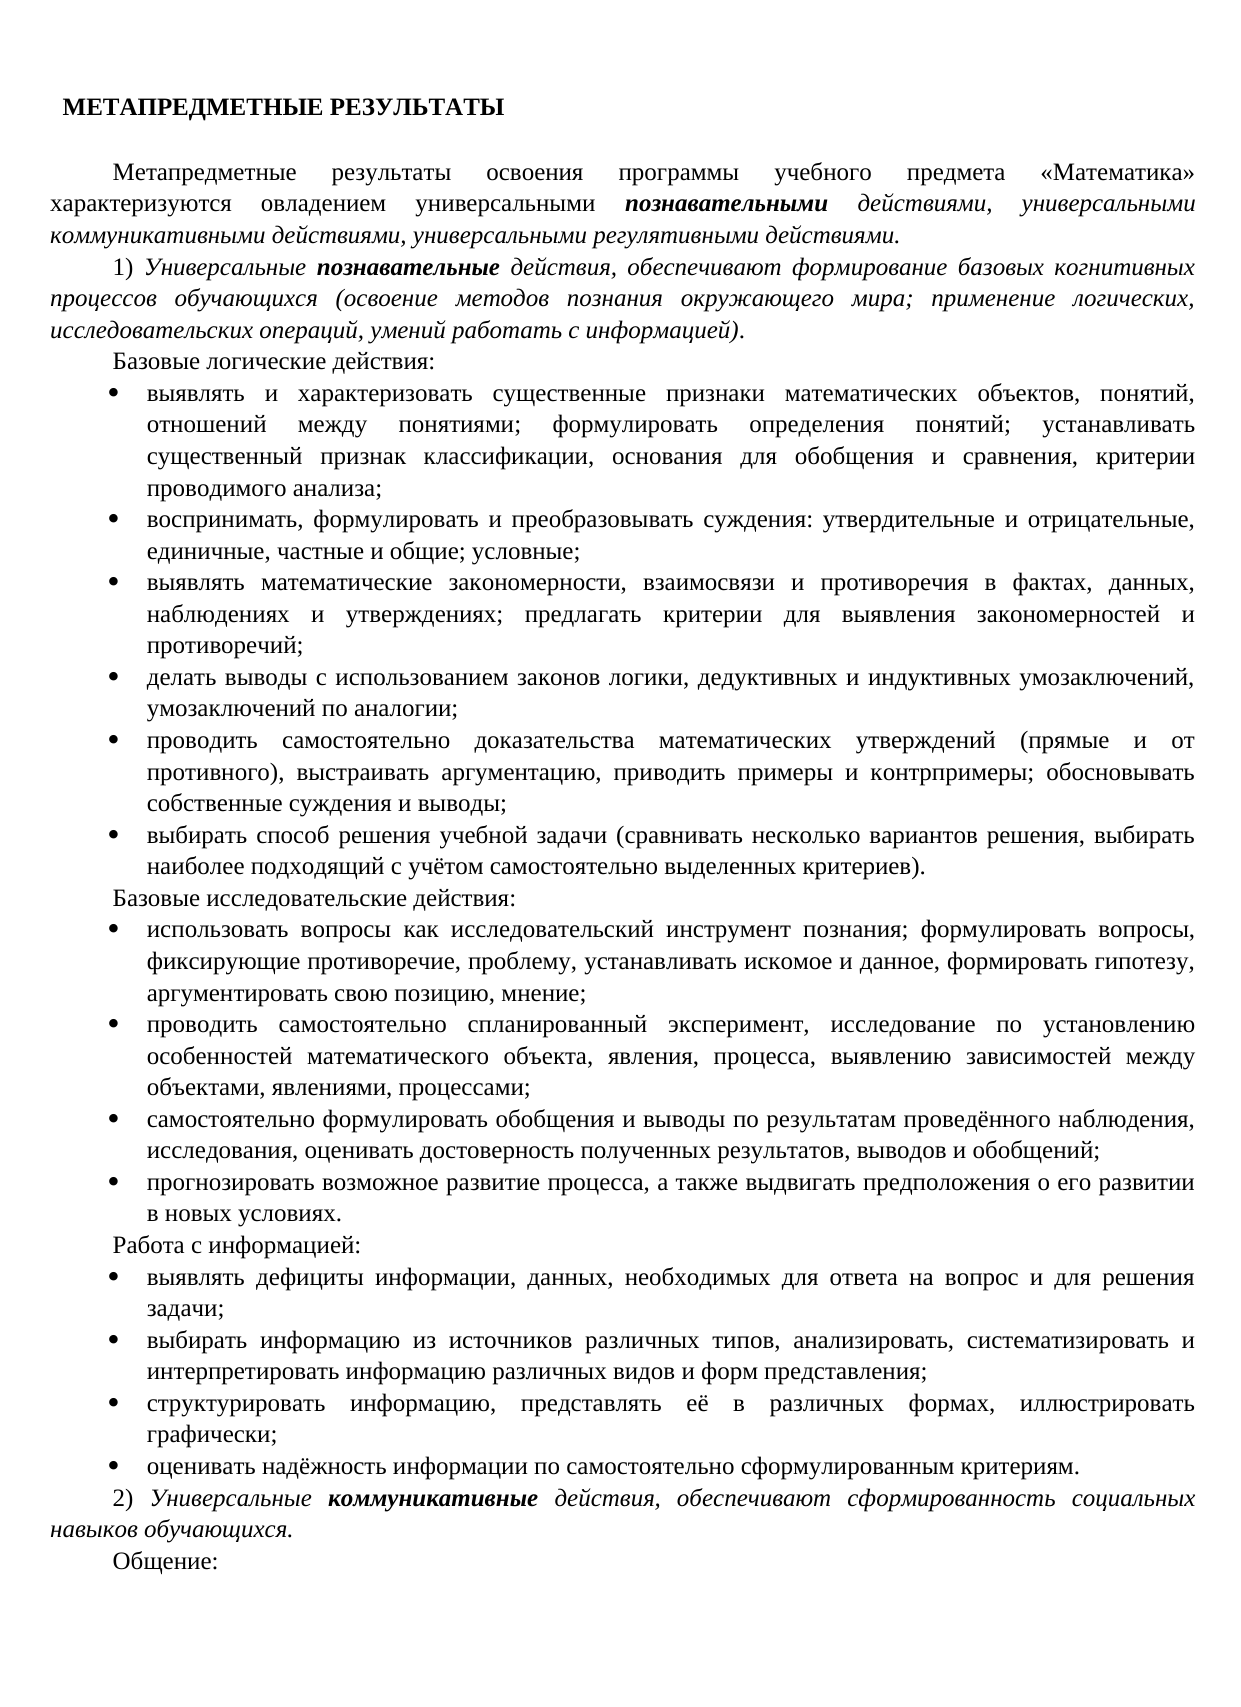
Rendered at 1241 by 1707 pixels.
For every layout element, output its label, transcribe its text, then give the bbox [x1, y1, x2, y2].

list прогнозировать возможное развитие процесса, а также выдвигать предположения о его развитии в новых условиях. [109, 1167, 1196, 1227]
text Базовые исследовательские действия: [50, 883, 1196, 912]
list оценивать надёжность информации по самостоятельно сформулированным критериям. [109, 1451, 1196, 1480]
list выбирать способ решения учебной задачи (сравнивать несколько вариантов решения, выбирать наиболее подходящий с учётом самостоятельно выделенных критериев). [109, 820, 1196, 880]
list проводить самостоятельно доказательства математических утверждений (прямые и от противного), выстраивать аргументацию, приводить примеры и контрпримеры; обосновывать собственные суждения и выводы; [109, 725, 1196, 817]
list использовать вопросы как исследовательский инструмент познания; формулировать вопросы, фиксирующие противоречие, проблему, устанавливать искомое и данное, формировать гипотезу, аргументировать свою позицию, мнение; [109, 914, 1196, 1006]
text Работа с информацией: [50, 1230, 1196, 1259]
list самостоятельно формулировать обобщения и выводы по результатам проведённого наблюдения, исследования, оценивать достоверность полученных результатов, выводов и обобщений; [109, 1104, 1196, 1164]
list проводить самостоятельно спланированный эксперимент, исследование по установлению особенностей математического объекта, явления, процесса, выявлению зависимостей между объектами, явлениями, процессами; [109, 1009, 1196, 1101]
list выбирать информацию из источников различных типов, анализировать, систематизировать и интерпретировать информацию различных видов и форм представления; [109, 1325, 1196, 1385]
list выявлять дефициты информации, данных, необходимых для ответа на вопрос и для решения задачи; [109, 1262, 1196, 1322]
list структурировать информацию, представлять её в различных формах, иллюстрировать графически; [109, 1388, 1196, 1448]
list делать выводы с использованием законов логики, дедуктивных и индуктивных умозаключений, умозаключений по аналогии; [109, 662, 1196, 722]
text 2) Универсальные коммуникативные действия, обеспечивают сформированность социальных навыков обучающихся. [50, 1483, 1196, 1543]
list выявлять и характеризовать существенные признаки математических объектов, понятий, отношений между понятиями; формулировать определения понятий; устанавливать существенный признак классификации, основания для обобщения и сравнения, критерии проводимого анализа; [109, 378, 1196, 501]
text Метапредметные результаты освоения программы учебного предмета «Математика» характеризуются овладением универсальными познавательными действиями, универсальными коммуникативными действиями, универсальными регулятивными действиями. [50, 157, 1196, 249]
text МЕТАПРЕДМЕТНЫЕ РЕЗУЛЬТАТЫ [62, 92, 1196, 121]
list выявлять математические закономерности, взаимосвязи и противоречия в фактах, данных, наблюдениях и утверждениях; предлагать критерии для выявления закономерностей и противоречий; [109, 567, 1196, 659]
list воспринимать, формулировать и преобразовывать суждения: утвердительные и отрицательные, единичные, частные и общие; условные; [109, 504, 1196, 564]
text Базовые логические действия: [50, 346, 1196, 375]
text 1) Универсальные познавательные действия, обеспечивают формирование базовых когнитивных процессов обучающихся (освоение методов познания окружающего мира; применение логических, исследовательских операций, умений работать с информацией). [50, 252, 1196, 343]
text Общение: [50, 1546, 1196, 1574]
